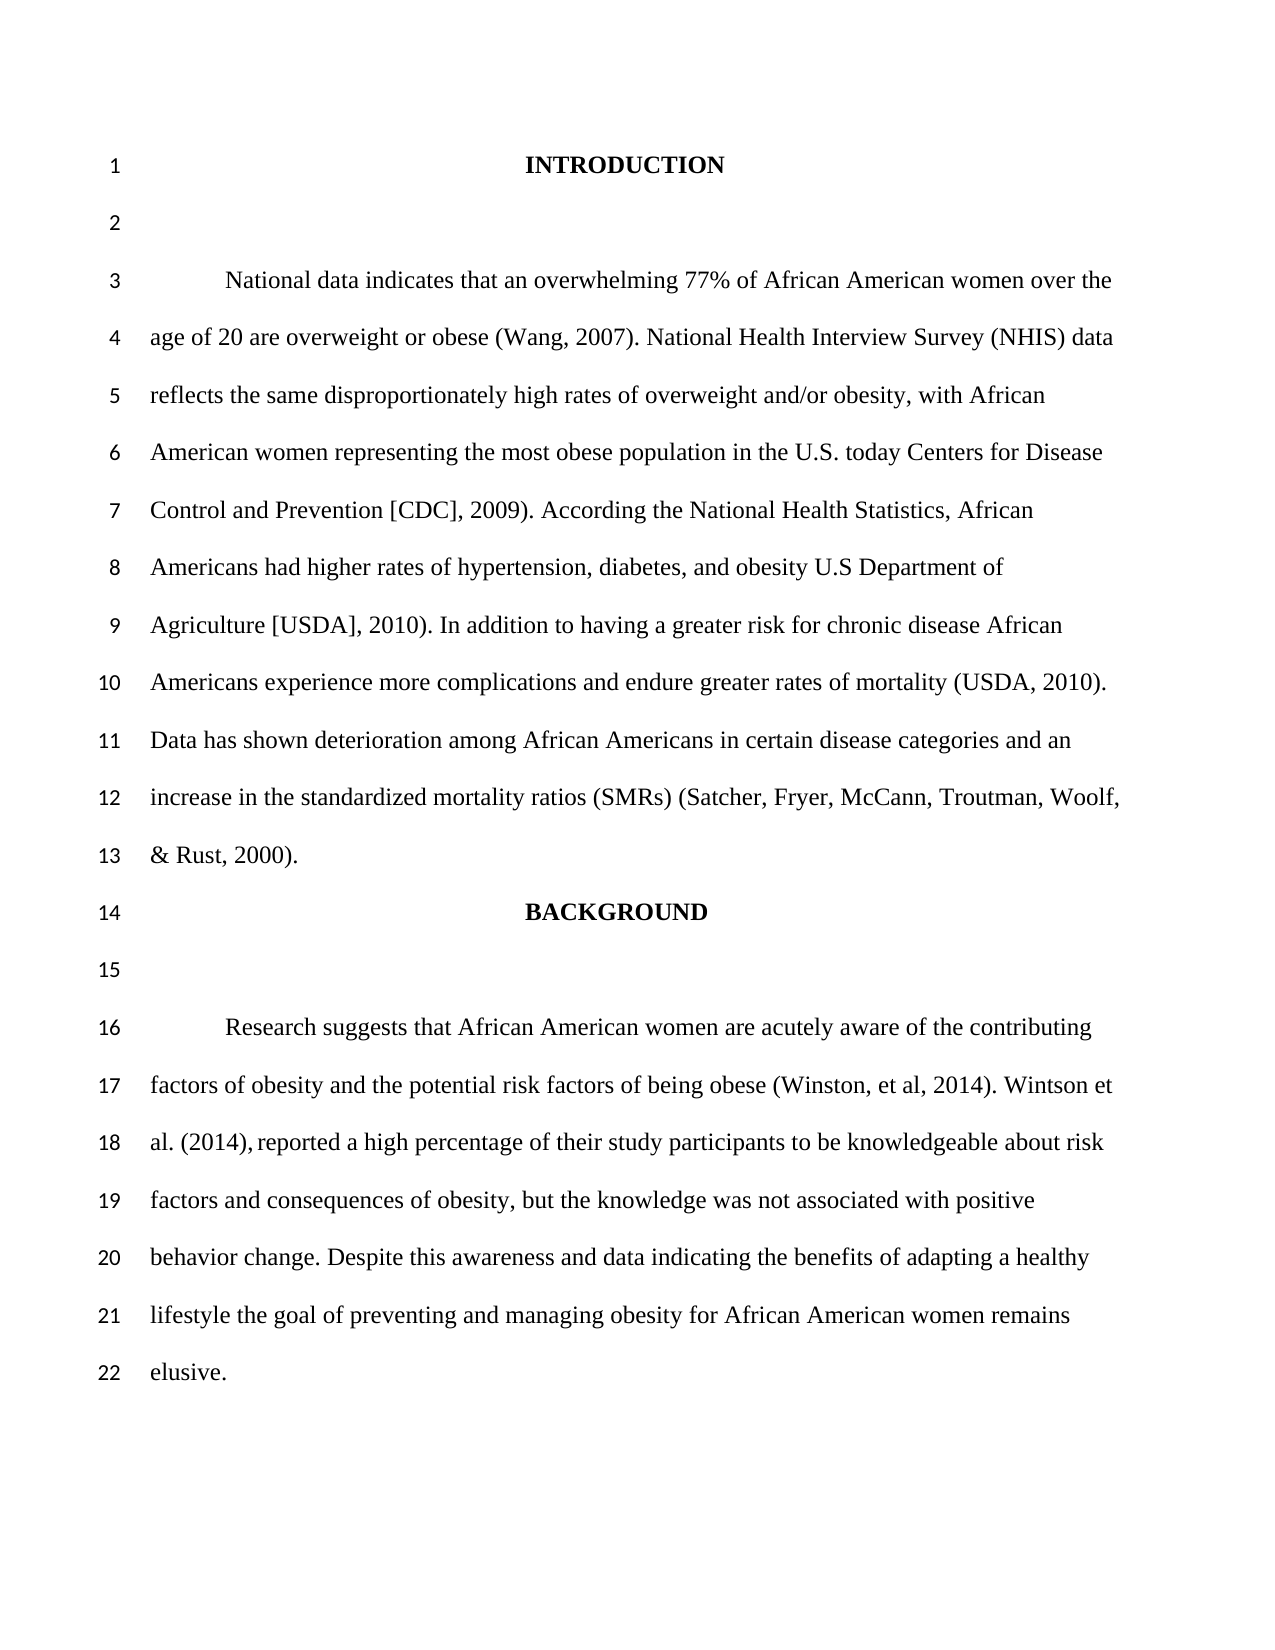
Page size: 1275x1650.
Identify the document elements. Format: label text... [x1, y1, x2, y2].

text INTRODUCTION [525, 150, 1125, 179]
text Research suggests that African American women are acutely aware of the contributing factors of obesity and the potential risk factors of being obese (Winston, et al, 2014). Wintson et al. (2014), reported a high percentage of their study participants to be knowledgeable about risk factors and consequences of obesity, but the knowledge was not associated with positive behavior change. Despite this awareness and data indicating the benefits of adapting a healthy lifestyle the goal of preventing and managing obesity for African American women remains elusive. [150, 1012, 1125, 1386]
text BACKGROUND [450, 897, 1125, 926]
text National data indicates that an overwhelming 77% of African American women over the age of 20 are overweight or obese (Wang, 2007). National Health Interview Survey (NHIS) data reflects the same disproportionately high rates of overweight and/or obesity, with African American women representing the most obese population in the U.S. today Centers for Disease Control and Prevention [CDC], 2009). According the National Health Statistics, African Americans had higher rates of hypertension, diabetes, and obesity U.S Department of Agriculture [USDA], 2010). In addition to having a greater risk for chronic disease African Americans experience more complications and endure greater rates of mortality (USDA, 2010). Data has shown deterioration among African Americans in certain disease categories and an increase in the standardized mortality ratios (SMRs) (Satcher, Fryer, McCann, Troutman, Woolf, & Rust, 2000). [150, 265, 1125, 869]
